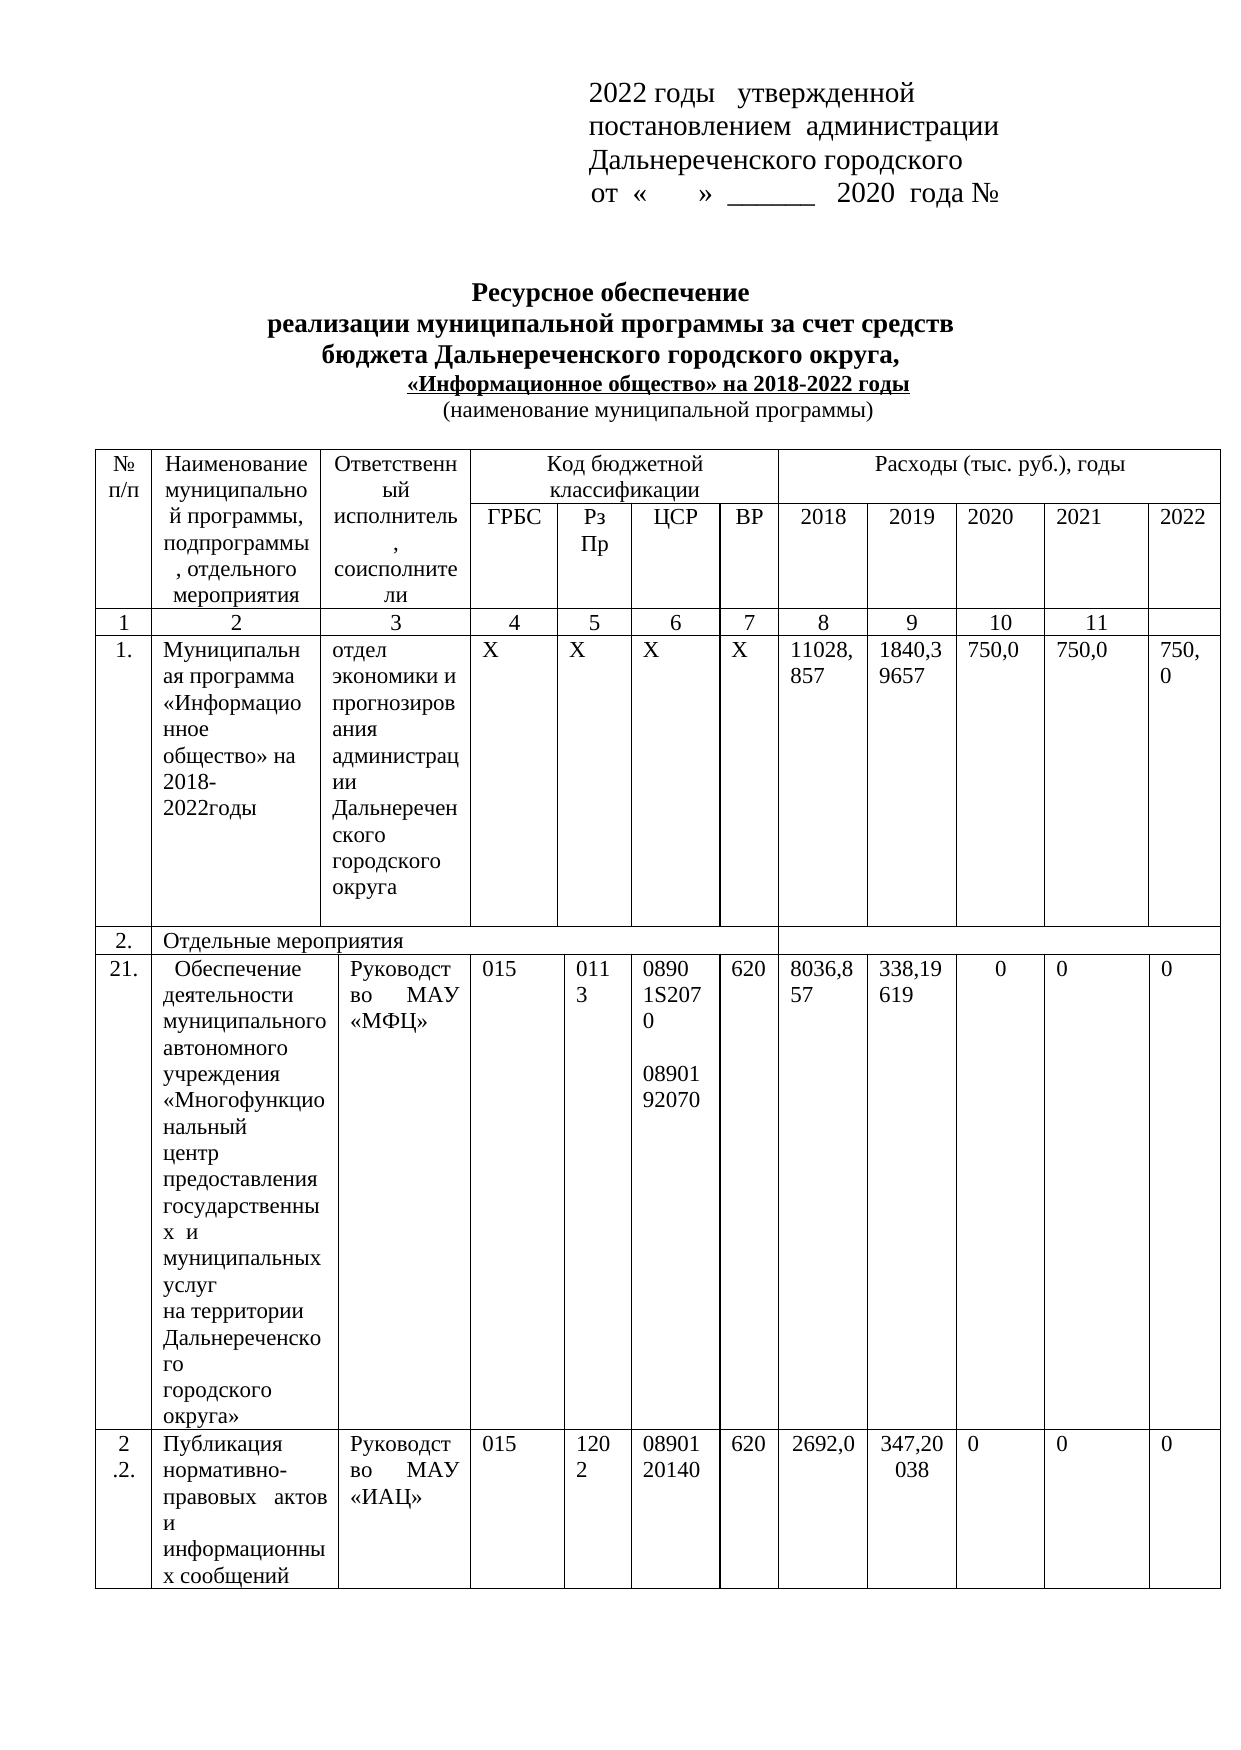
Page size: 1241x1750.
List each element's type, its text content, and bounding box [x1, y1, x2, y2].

table_cell 750,0 [1045, 636, 1148, 926]
table_cell 11 [1045, 609, 1148, 635]
table_cell 015 [471, 955, 564, 1429]
table_cell ГРБС [471, 504, 557, 608]
table_cell 750,0 [1149, 636, 1220, 926]
table_cell 4 [471, 609, 557, 635]
table_cell 2 [152, 609, 320, 635]
table_cell 2021 [1045, 504, 1148, 608]
table_cell 750,0 [957, 636, 1044, 926]
table_cell Муниципальная программа «Информационное общество» на 2018-2022годы [152, 636, 320, 926]
table_cell ЦСР [632, 504, 719, 608]
table_header «Информационное общество» на 2018-2022 годы (наименование муниципальной программы) [96, 370, 1221, 449]
table_cell 08901S2070 0890192070 [632, 955, 719, 1429]
table_cell 338,19619 [868, 955, 956, 1429]
table_cell 2019 [868, 504, 956, 608]
table_cell отдел экономики и прогнозирования администрации Дальнереченского городского округа [321, 636, 470, 926]
table_cell 347,20038 [868, 1430, 956, 1588]
text Дальнереченского городского [114, 142, 1107, 176]
table_cell 8036,857 [779, 955, 867, 1429]
table_cell 0 [957, 955, 1044, 1429]
table_cell 0 [1045, 1430, 1149, 1588]
table_cell 015 [471, 1430, 564, 1588]
table_cell 6 [632, 609, 719, 635]
table_cell 11028,857 [779, 636, 867, 926]
table_cell 0 [1150, 1430, 1220, 1588]
text постановлением администрации [114, 108, 1107, 142]
table_cell 2.2. [96, 1430, 151, 1588]
table_cell 5 [558, 609, 631, 635]
table_cell 0890120140 [632, 1430, 719, 1588]
table_cell 2018 [779, 504, 867, 608]
table_cell 9 [868, 609, 956, 635]
table_cell Х [558, 636, 631, 926]
table_cell Х [721, 636, 778, 926]
table_cell 2692,0 [779, 1430, 867, 1588]
table_cell Х [632, 636, 719, 926]
table_cell 1202 [565, 1430, 631, 1588]
table_cell Публикация нормативно-правовых актов и информационных сообщений [152, 1430, 338, 1588]
text бюджета Дальнереченского городского округа, [114, 338, 1107, 369]
table_cell Руководство МАУ «МФЦ» [339, 955, 470, 1429]
table_cell 8 [779, 609, 867, 635]
text от « » ______ 2020 года № [114, 176, 1107, 209]
table_cell [1149, 609, 1220, 635]
table_cell 1840,39657 [868, 636, 956, 926]
table_cell 2020 [957, 504, 1044, 608]
table_cell ВР [721, 504, 778, 608]
table_cell 2. [96, 927, 151, 953]
table_cell 2022 [1149, 504, 1220, 608]
table_cell 3 [321, 609, 470, 635]
table_cell Отдельные мероприятия [152, 927, 778, 953]
table_cell 0 [1045, 955, 1149, 1429]
table_cell Код бюджетной классификации [471, 450, 778, 502]
table_cell 21. [96, 955, 151, 1429]
table_cell Ответственный исполнитель, соисполнители [321, 450, 470, 608]
table_cell 620 [721, 955, 778, 1429]
table_cell Рз Пр [558, 504, 631, 608]
table_cell Руководство МАУ «ИАЦ» [339, 1430, 470, 1588]
table_cell Обеспечение деятельности муниципального автономного учреждения «Многофункциональный центр предоставления государственных и муниципальных услуг на территории Дальнереченского городского округа» [152, 955, 338, 1429]
text 2022 годы утвержденной [114, 75, 1107, 108]
table_cell 1 [96, 609, 151, 635]
text Ресурсное обеспечение реализации муниципальной программы за счет средств [114, 276, 1107, 338]
table_cell [779, 927, 1220, 953]
table_cell 7 [721, 609, 778, 635]
table_cell № п/п [96, 450, 151, 608]
table_cell 0113 [565, 955, 631, 1429]
table_cell Наименование муниципальной программы, подпрограммы, отдельного мероприятия [152, 450, 320, 608]
table_cell 0 [1150, 955, 1220, 1429]
table_cell 1. [96, 636, 151, 926]
table_cell 10 [957, 609, 1044, 635]
table_cell Расходы (тыс. руб.), годы [779, 450, 1220, 502]
table_cell 620 [721, 1430, 778, 1588]
table_cell 0 [957, 1430, 1044, 1588]
table_cell Х [471, 636, 557, 926]
